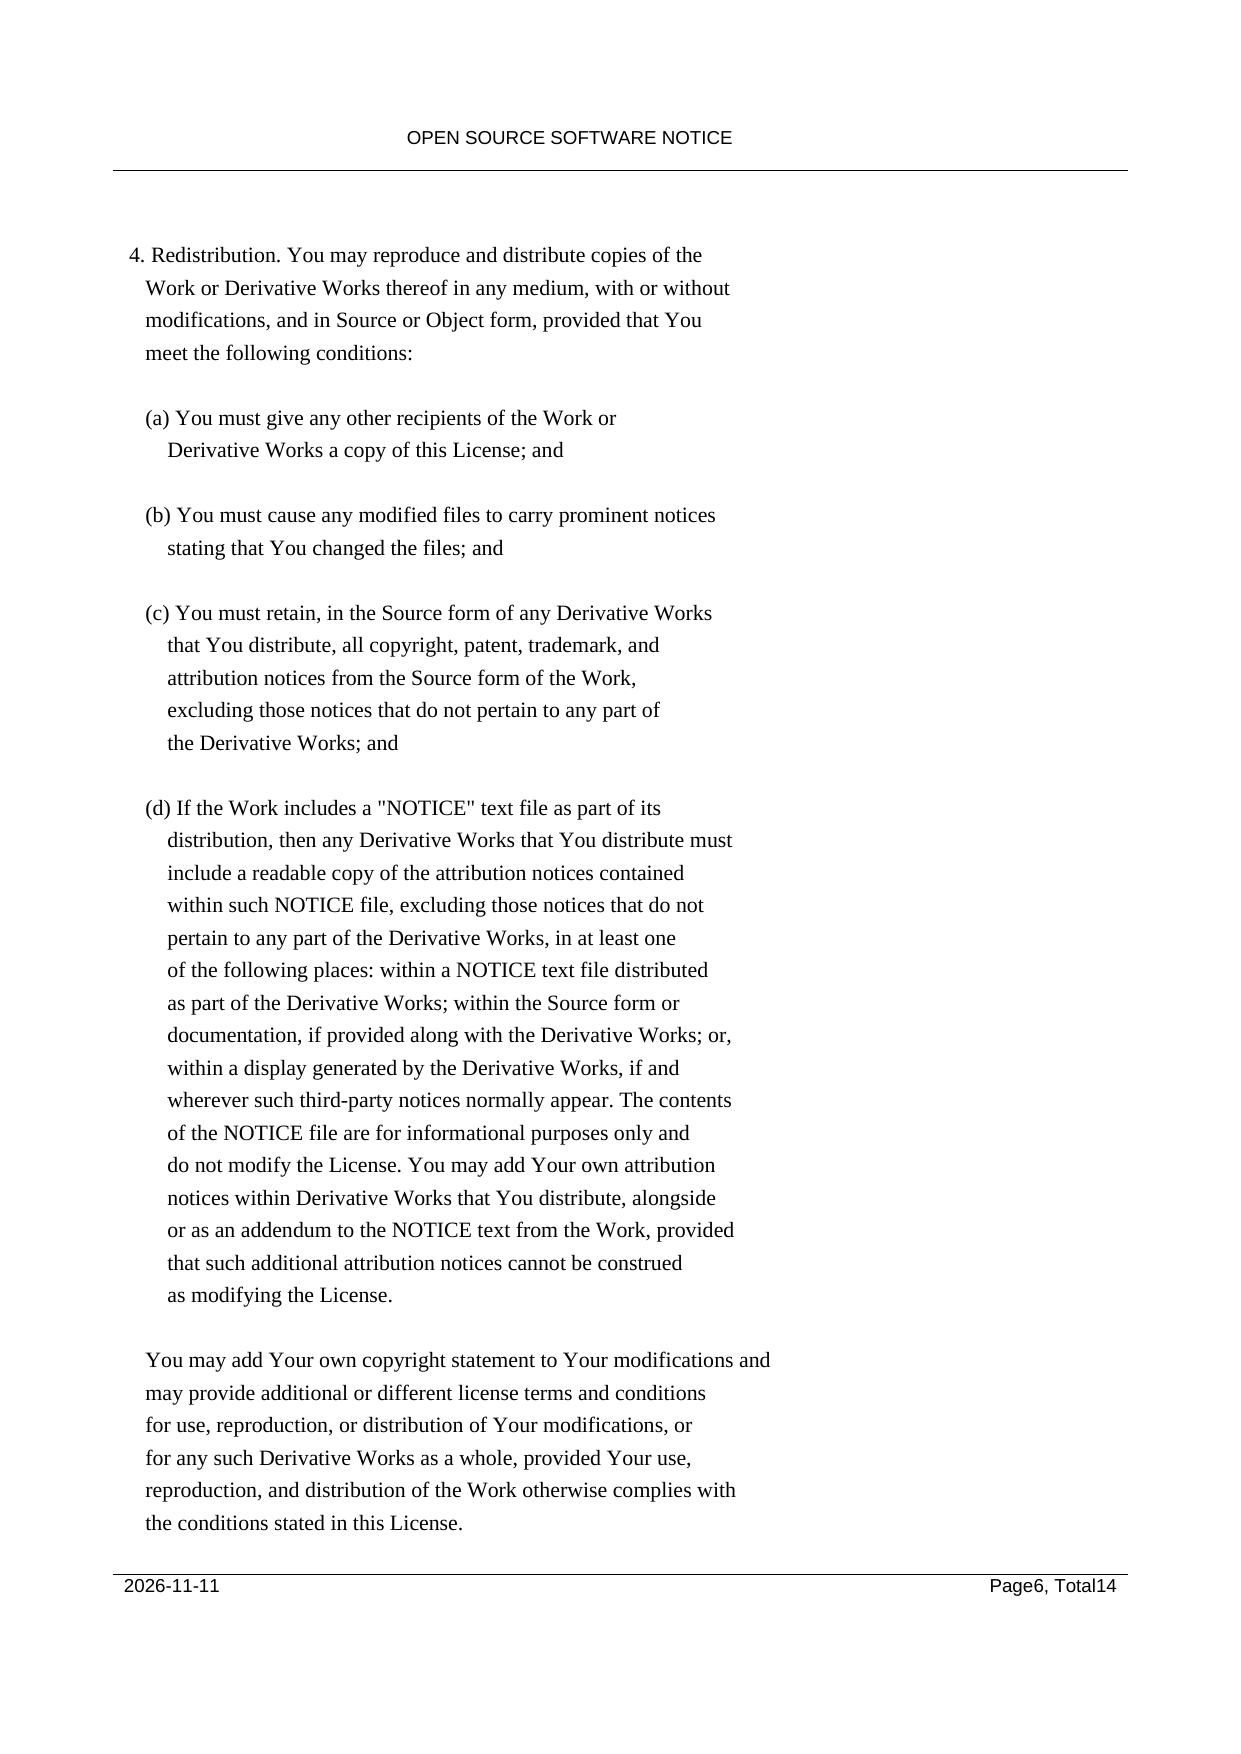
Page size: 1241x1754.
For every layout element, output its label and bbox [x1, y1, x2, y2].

text [112, 206, 1128, 1539]
